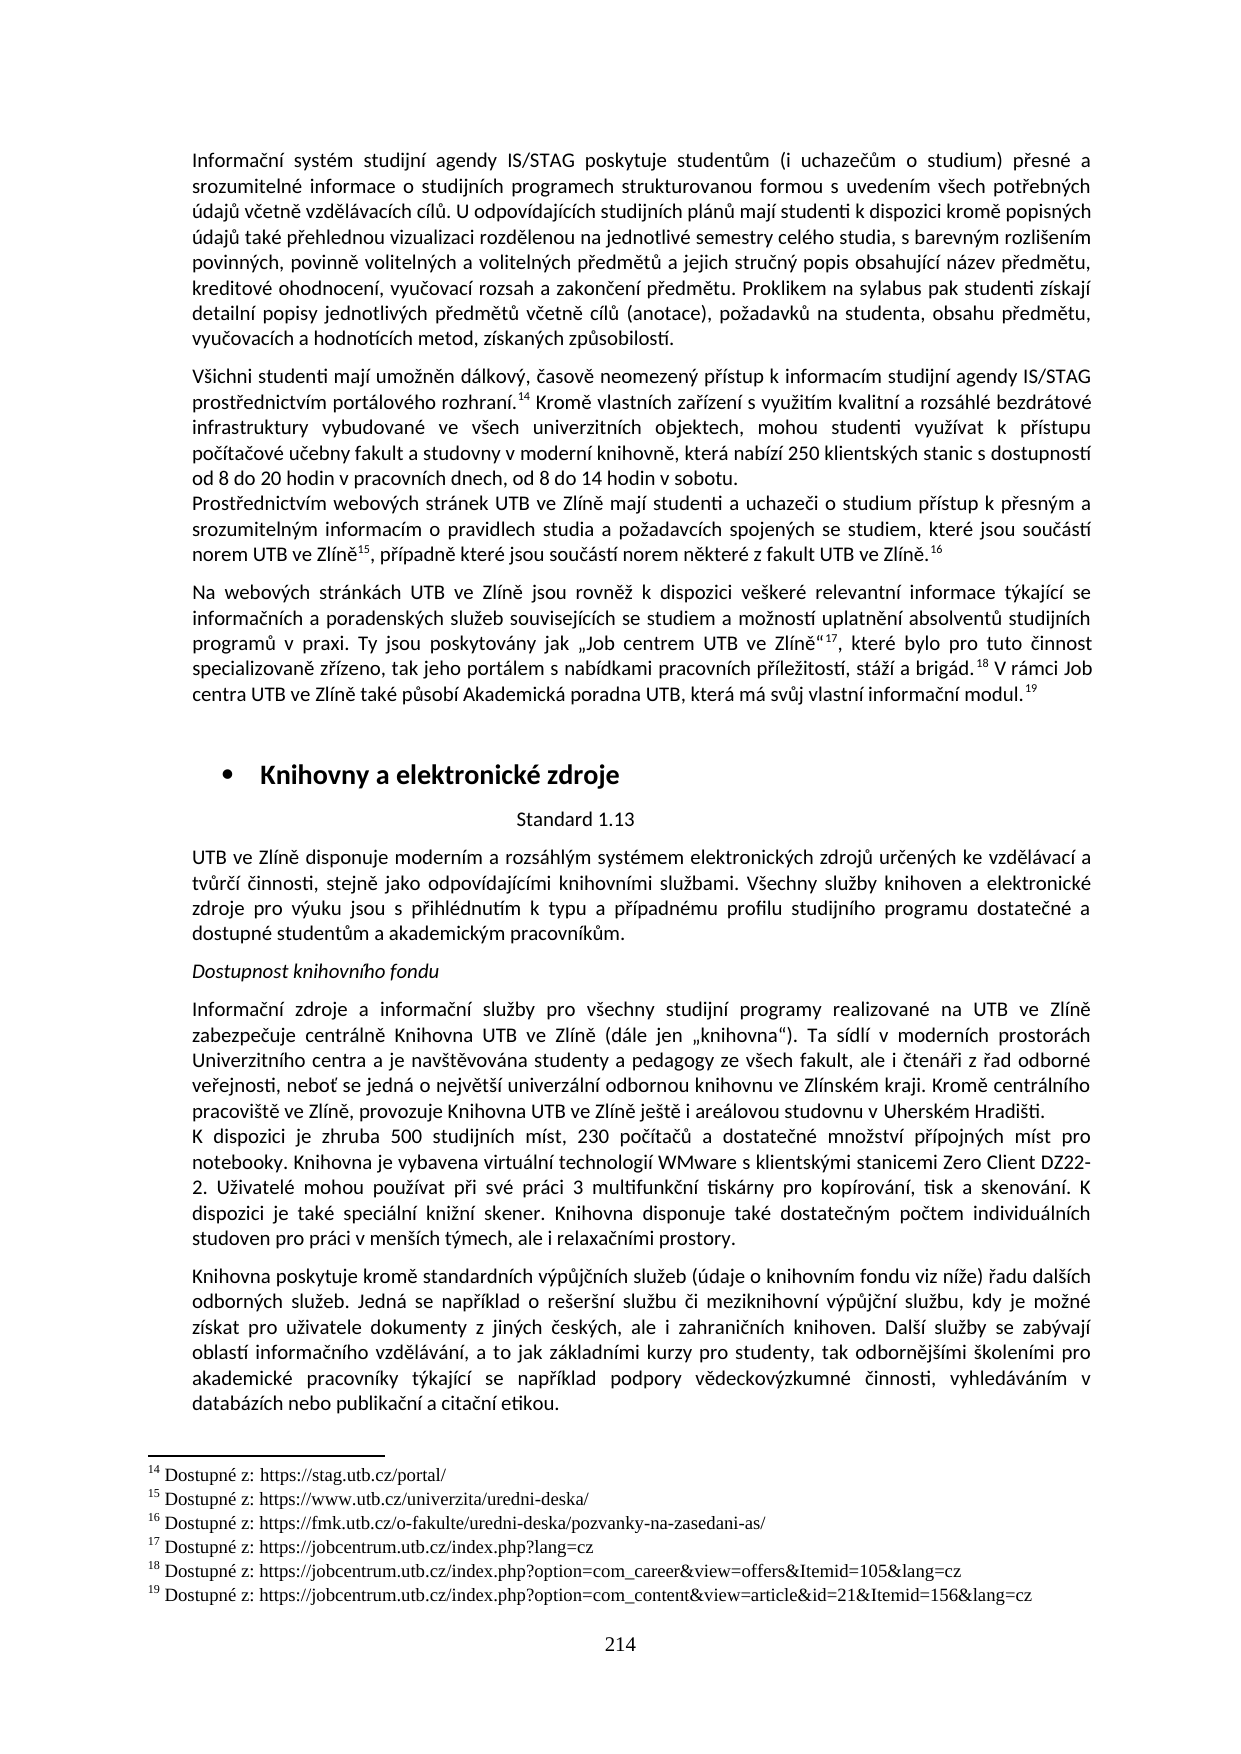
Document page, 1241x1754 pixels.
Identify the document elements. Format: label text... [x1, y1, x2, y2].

text Informační systém studijní agendy IS/STAG poskytuje studentům (i uchazečům o studium) přesné a srozumitelné informace o studijních programech strukturovanou formou s uvedením všech potřebných údajů včetně vzdělávacích cílů. U odpovídajících studijních plánů mají studenti k dispozici kromě popisných údajů také přehlednou vizualizaci rozdělenou na jednotlivé semestry celého studia, s barevným rozlišením povinných, povinně volitelných a volitelných předmětů a jejich stručný popis obsahující název předmětu, kreditové ohodnocení, vyučovací rozsah a zakončení předmětu. Proklikem na sylabus pak studenti získají detailní popisy jednotlivých předmětů včetně cílů (anotace), požadavků na studenta, obsahu předmětu, vyučovacích a hodnotících metod, získaných způsobilostí. [192, 148, 1093, 351]
text Knihovna poskytuje kromě standardních výpůjčních služeb (údaje o knihovním fondu viz níže) řadu dalších odborných služeb. Jedná se například o rešeršní službu či meziknihovní výpůjční službu, kdy je možné získat pro uživatele dokumenty z jiných českých, ale i zahraničních knihoven. Další služby se zabývají oblastí informačního vzdělávání, a to jak základními kurzy pro studenty, tak odbornějšími školeními pro akademické pracovníky týkající se například podpory vědeckovýzkumné činnosti, vyhledáváním v databázích nebo publikační a citační etikou. [192, 1263, 1093, 1416]
text Prostřednictvím webových stránek UTB ve Zlíně mají studenti a uchazeči o studium přístup k přesným a srozumitelným informacím o pravidlech studia a požadavcích spojených se studiem, které jsou součástí norem UTB ve Zlíně, případně které jsou součástí norem některé z fakult UTB ve Zlíně. [192, 491, 1093, 567]
text Všichni studenti mají umožněn dálkový, časově neomezený přístup k informacím studijní agendy IS/STAG prostřednictvím portálového rozhraní. Kromě vlastních zařízení s využitím kvalitní a rozsáhlé bezdrátové infrastruktury vybudované ve všech univerzitních objektech, mohou studenti využívat k přístupu počítačové učebny fakult a studovny v moderní knihovně, která nabízí 250 klientských stanic s dostupností od 8 do 20 hodin v pracovních dnech, od 8 do 14 hodin v sobotu. [192, 363, 1093, 491]
text Dostupnost knihovního fondu [192, 958, 1093, 984]
text Standard 1.13 [148, 806, 1093, 832]
text UTB ve Zlíně disponuje moderním a rozsáhlým systémem elektronických zdrojů určených ke vzdělávací a tvůrčí činnosti, stejně jako odpovídajícími knihovními službami. Všechny služby knihoven a elektronické zdroje pro výuku jsou s přihlédnutím k typu a případnému profilu studijního programu dostatečné a dostupné studentům a akademickým pracovníkům. [192, 844, 1093, 946]
subtitle Knihovny a elektronické zdroje [223, 757, 1093, 791]
text Na webových stránkách UTB ve Zlíně jsou rovněž k dispozici veškeré relevantní informace týkající se informačních a poradenských služeb souvisejících se studiem a možností uplatnění absolventů studijních programů v praxi. Ty jsou poskytovány jak „Job centrem UTB ve Zlíně“, které bylo pro tuto činnost specializovaně zřízeno, tak jeho portálem s nabídkami pracovních příležitostí, stáží a brigád. V rámci Job centra UTB ve Zlíně také působí Akademická poradna UTB, která má svůj vlastní informační modul. [192, 579, 1093, 706]
text Informační zdroje a informační služby pro všechny studijní programy realizované na UTB ve Zlíně zabezpečuje centrálně Knihovna UTB ve Zlíně (dále jen „knihovna“). Ta sídlí v moderních prostorách Univerzitního centra a je navštěvována studenty a pedagogy ze všech fakult, ale i čtenáři z řad odborné veřejnosti, neboť se jedná o největší univerzální odbornou knihovnu ve Zlínském kraji. Kromě centrálního pracoviště ve Zlíně, provozuje Knihovna UTB ve Zlíně ještě i areálovou studovnu v Uherském Hradišti. [192, 996, 1093, 1123]
text K dispozici je zhruba 500 studijních míst, 230 počítačů a dostatečné množství přípojných míst pro notebooky. Knihovna je vybavena virtuální technologií WMware s klientskými stanicemi Zero Client DZ22-2. Uživatelé mohou používat při své práci 3 multifunkční tiskárny pro kopírování, tisk a skenování. K dispozici je také speciální knižní skener. Knihovna disponuje také dostatečným počtem individuálních studoven pro práci v menších týmech, ale i relaxačními prostory. [192, 1123, 1093, 1251]
